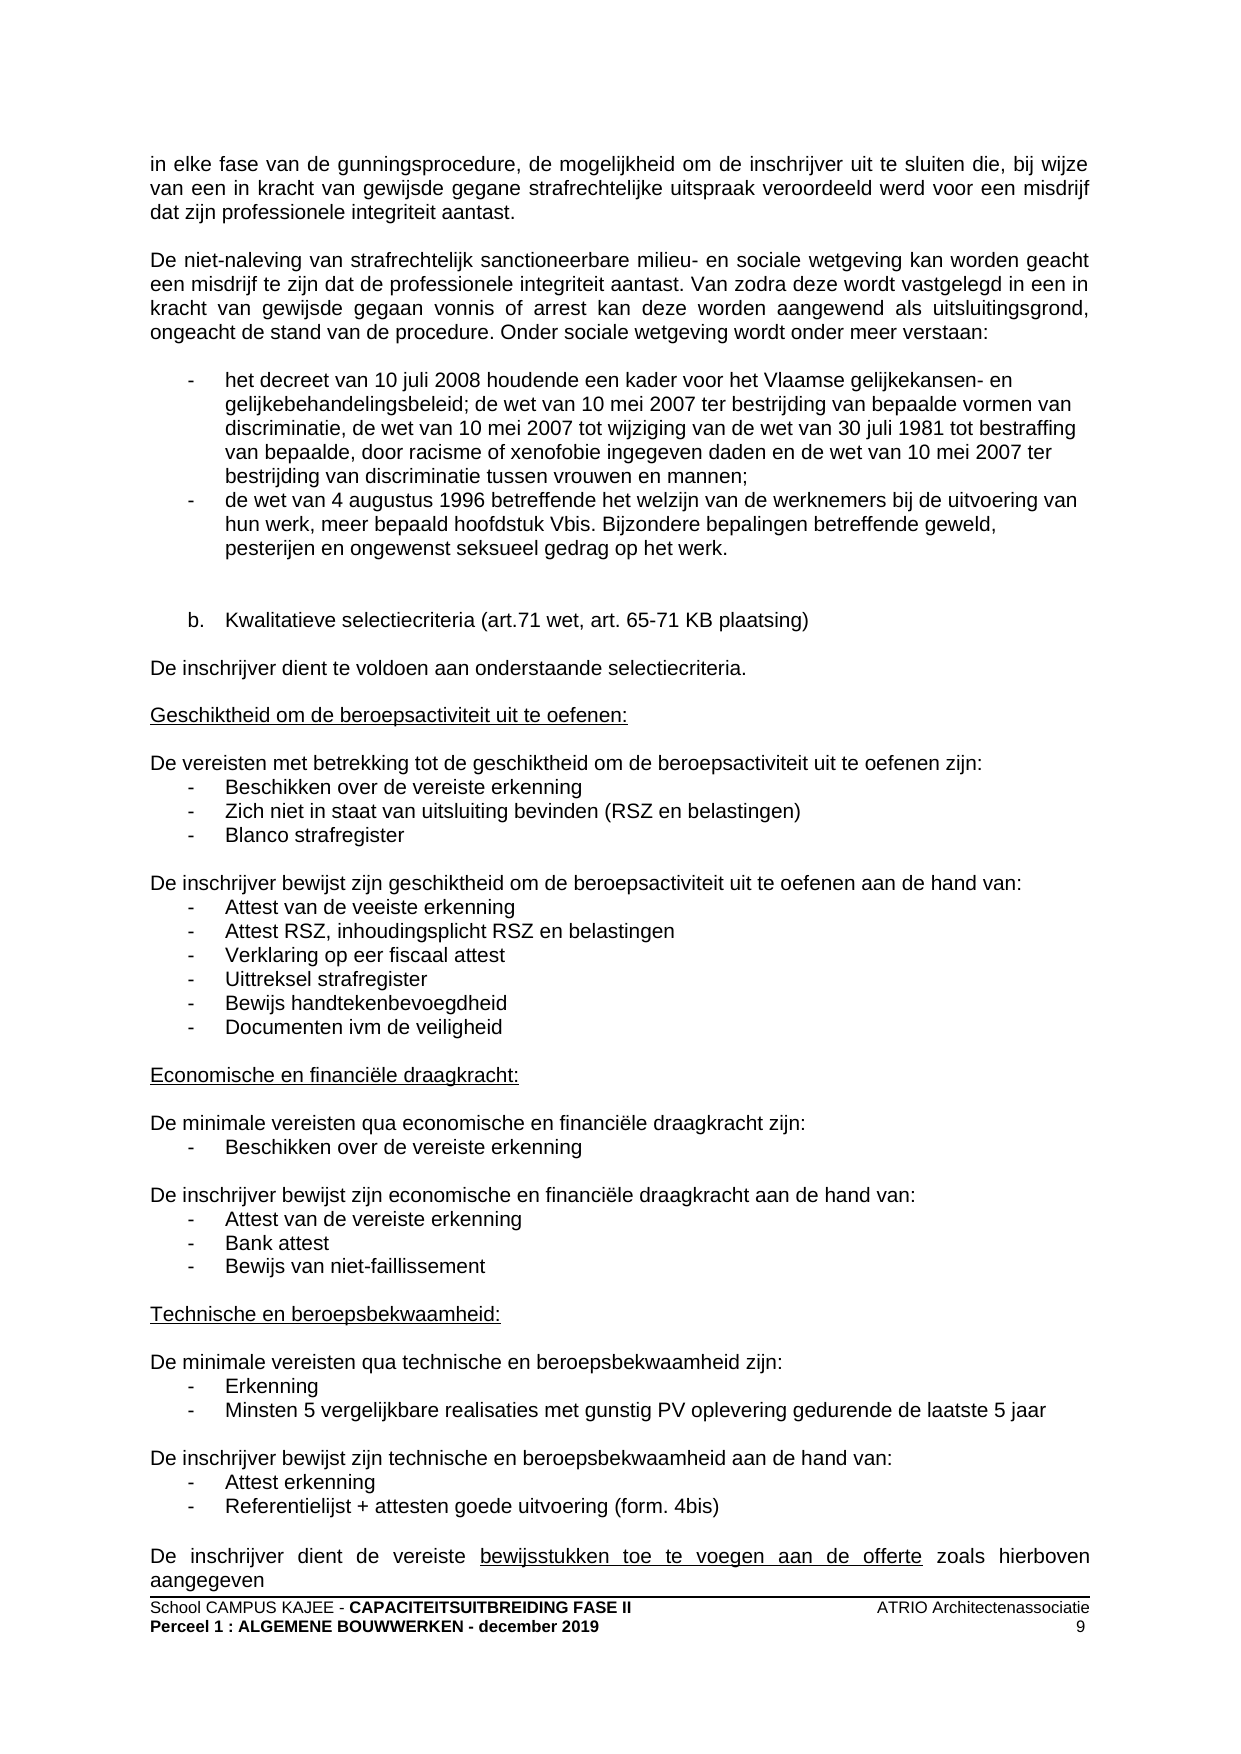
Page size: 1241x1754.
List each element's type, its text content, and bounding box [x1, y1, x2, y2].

text De minimale vereisten qua economische en financiële draagkracht zijn: [150, 1111, 1090, 1134]
text Technische en beroepsbekwaamheid: [150, 1302, 1090, 1326]
text Geschiktheid om de beroepsactiviteit uit te oefenen: [150, 703, 1090, 727]
list Zich niet in staat van uitsluiting bevinden (RSZ en belastingen) [187, 799, 1090, 823]
text De inschrijver dient te voldoen aan onderstaande selectiecriteria. [150, 655, 1090, 679]
list Verklaring op eer fiscaal attest [187, 943, 1090, 967]
list Bank attest [187, 1230, 1090, 1254]
list Beschikken over de vereiste erkenning [187, 775, 1090, 799]
list Blanco strafregister [187, 823, 1090, 847]
list Attest van de vereiste erkenning [187, 1206, 1090, 1230]
list Documenten ivm de veiligheid [187, 1015, 1090, 1039]
list Kwalitatieve selectiecriteria (art.71 wet, art. 65-71 KB plaatsing) [187, 607, 1090, 631]
text De inschrijver bewijst zijn economische en financiële draagkracht aan de hand van: [150, 1182, 1090, 1206]
list Attest erkenning [187, 1470, 1090, 1494]
list Minsten 5 vergelijkbare realisaties met gunstig PV oplevering gedurende de laatste 5 jaar [187, 1398, 1090, 1422]
text De minimale vereisten qua technische en beroepsbekwaamheid zijn: [150, 1350, 1090, 1374]
list Attest van de veeiste erkenning [187, 895, 1090, 919]
text De niet-naleving van strafrechtelijk sanctioneerbare milieu- en sociale wetgeving kan worden geacht een misdrijf te zijn dat de professionele integriteit aantast. Van zodra deze wordt vastgelegd in een in kracht van gewijsde gegaan vonnis of arrest kan deze worden aangewend als uitsluitingsgrond, ongeacht de stand van de procedure. Onder sociale wetgeving wordt onder meer verstaan: [150, 248, 1090, 344]
list de wet van 4 augustus 1996 betreffende het welzijn van de werknemers bij de uitvoering van hun werk, meer bepaald hoofdstuk Vbis. Bijzondere bepalingen betreffende geweld, pesterijen en ongewenst seksueel gedrag op het werk. [187, 488, 1090, 559]
list Uittreksel strafregister [187, 967, 1090, 991]
list Bewijs van niet-faillissement [187, 1254, 1090, 1278]
text De vereisten met betrekking tot de geschiktheid om de beroepsactiviteit uit te oefenen zijn: [150, 751, 1090, 775]
list Erkenning [187, 1374, 1090, 1398]
list Beschikken over de vereiste erkenning [187, 1134, 1090, 1158]
text De inschrijver bewijst zijn technische en beroepsbekwaamheid aan de hand van: [150, 1446, 1090, 1470]
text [150, 152, 1090, 224]
list Attest RSZ, inhoudingsplicht RSZ en belastingen [187, 919, 1090, 943]
list Bewijs handtekenbevoegdheid [187, 991, 1090, 1015]
text De inschrijver dient de vereiste bewijsstukken toe te voegen aan de offerte zoals hierboven aangegeven [150, 1544, 1090, 1592]
list het decreet van 10 juli 2008 houdende een kader voor het Vlaamse gelijkekansen- en gelijkebehandelingsbeleid; de wet van 10 mei 2007 ter bestrijding van bepaalde vormen van discriminatie, de wet van 10 mei 2007 tot wijziging van de wet van 30 juli 1981 tot bestraffing van bepaalde, door racisme of xenofobie ingegeven daden en de wet van 10 mei 2007 ter bestrijding van discriminatie tussen vrouwen en mannen; [187, 368, 1090, 488]
text Economische en financiële draagkracht: [150, 1063, 1090, 1087]
text De inschrijver bewijst zijn geschiktheid om de beroepsactiviteit uit te oefenen aan de hand van: [150, 871, 1090, 895]
list Referentielijst + attesten goede uitvoering (form. 4bis) [187, 1494, 1090, 1518]
